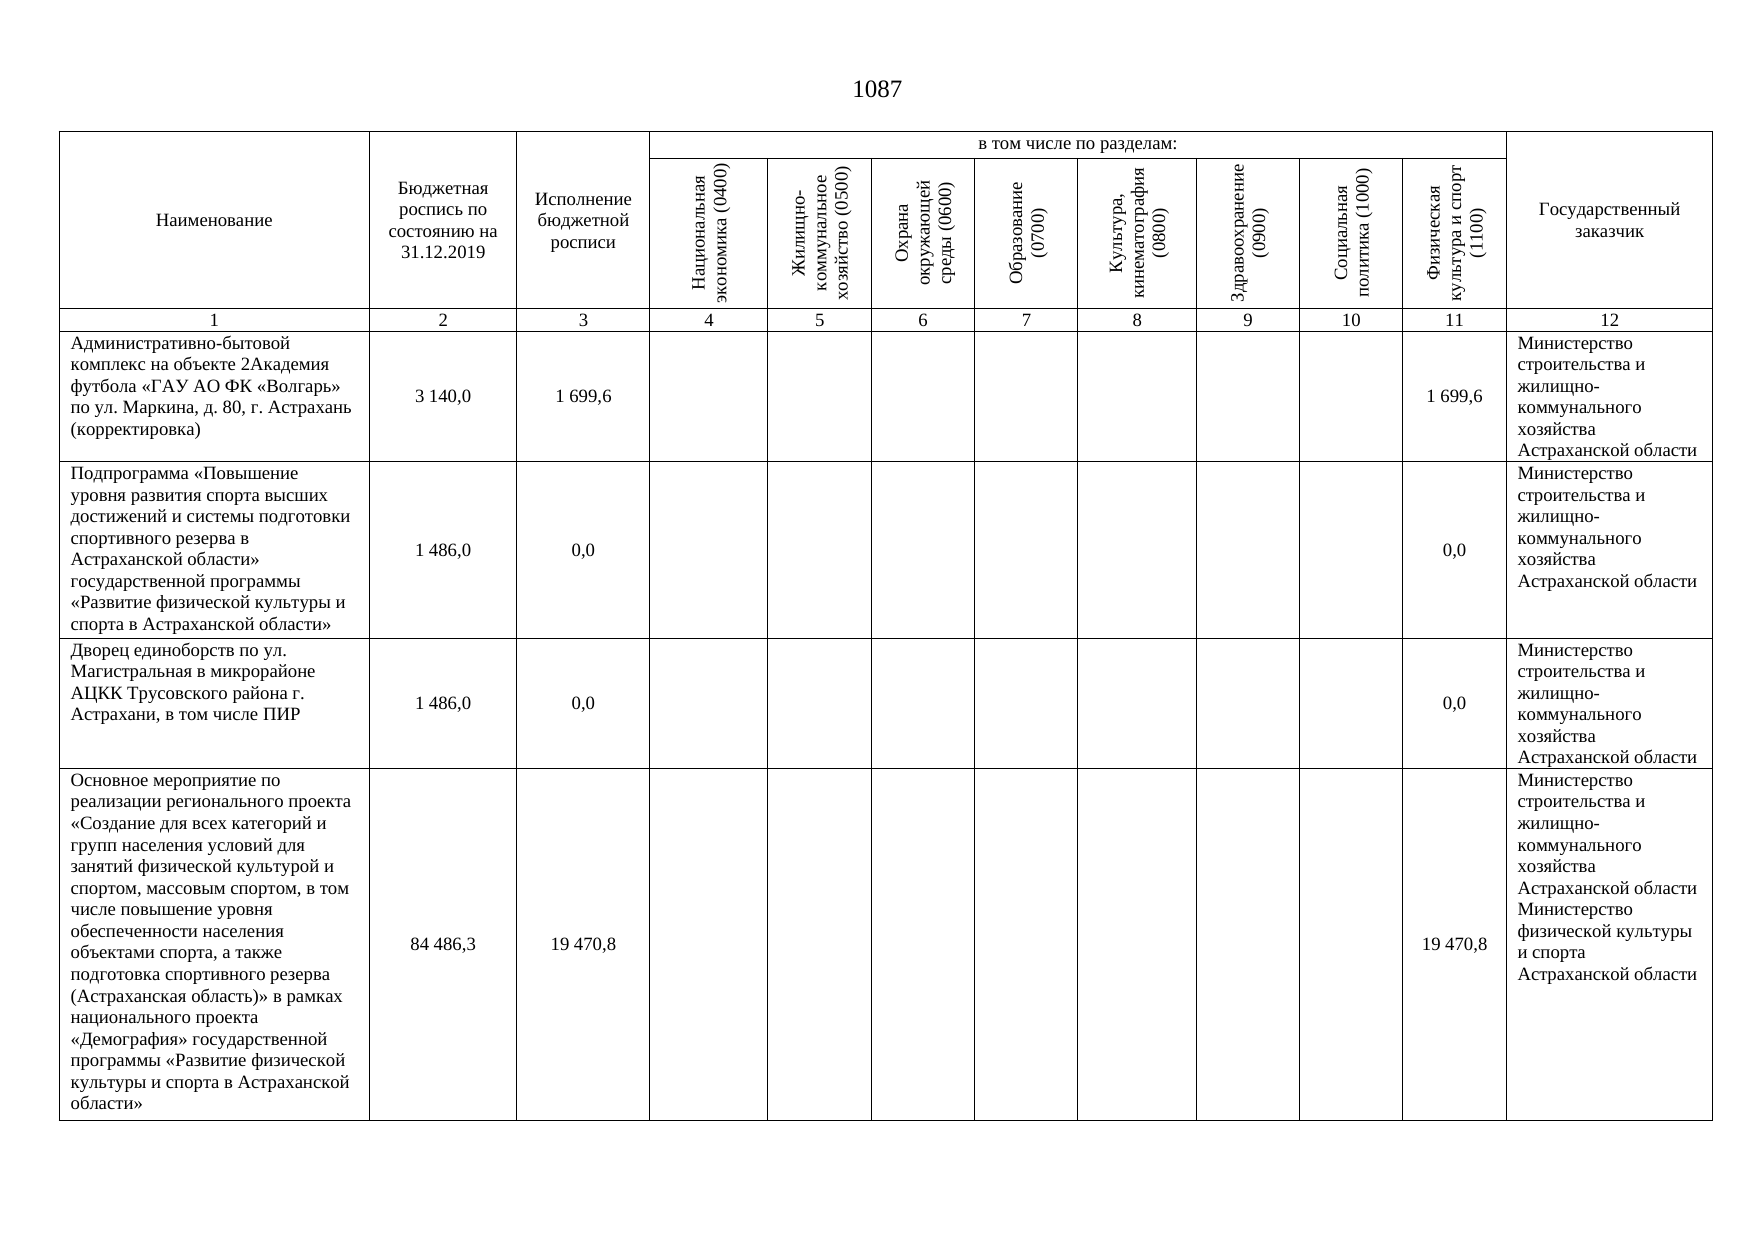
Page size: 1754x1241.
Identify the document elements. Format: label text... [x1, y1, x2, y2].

table_header в том числе по разделам: [650, 132, 1506, 158]
table_cell Дворец единоборств по ул. Магистральная в микрорайоне АЦКК Трусовского района г. Астрахани, в том числе ПИР [60, 639, 369, 768]
table_cell 0,0 [1403, 639, 1506, 768]
table_cell Министерство строительства и жилищно-коммунального хозяйства Астраханской области [1507, 332, 1712, 461]
table_cell [650, 769, 767, 1119]
table_cell 10 [1300, 309, 1402, 331]
table_cell Культура, кинематография (0800) [1078, 159, 1196, 308]
table_cell [872, 639, 974, 768]
table_cell [768, 639, 871, 768]
table_cell Образование (0700) [975, 159, 1077, 308]
table_cell [975, 639, 1077, 768]
table_cell Министерство строительства и жилищно-коммунального хозяйства Астраханской области Министерство физической культуры и спорта Астраханской области [1507, 769, 1712, 1119]
table_cell 1 486,0 [370, 639, 516, 768]
table_cell 4 [650, 309, 767, 331]
table_cell [975, 332, 1077, 461]
table_cell [872, 332, 974, 461]
table_cell 7 [975, 309, 1077, 331]
table_header Исполнение бюджетной росписи [517, 132, 649, 308]
table_cell [1197, 462, 1299, 637]
table_cell 1 699,6 [1403, 332, 1506, 461]
table_cell Подпрограмма «Повышение уровня развития спорта высших достижений и системы подготовки спортивного резерва в Астраханской области» государственной программы «Развитие физической культуры и спорта в Астраханской области» [60, 462, 369, 637]
table_cell [1078, 769, 1196, 1119]
table_cell 19 470,8 [1403, 769, 1506, 1119]
table_header Государственный заказчик [1507, 132, 1712, 308]
table_cell 1 486,0 [370, 462, 516, 637]
table_cell [650, 639, 767, 768]
table_cell 1 699,6 [517, 332, 649, 461]
table_cell [650, 332, 767, 461]
table_cell 11 [1403, 309, 1506, 331]
table_cell Министерство строительства и жилищно-коммунального хозяйства Астраханской области [1507, 462, 1712, 637]
table_cell [1300, 639, 1402, 768]
table_cell Министерство строительства и жилищно-коммунального хозяйства Астраханской области [1507, 639, 1712, 768]
table_cell [872, 462, 974, 637]
table_cell [1078, 639, 1196, 768]
table_cell 19 470,8 [517, 769, 649, 1119]
table_cell Основное мероприятие по реализации регионального проекта «Создание для всех категорий и групп населения условий для занятий физической культурой и спортом, массовым спортом, в том числе повышение уровня обеспеченности населения объектами спорта, а также подготовка спортивного резерва (Астраханская область)» в рамках национального проекта «Демография» государственной программы «Развитие физической культуры и спорта в Астраханской области» [60, 769, 369, 1119]
table_cell [768, 332, 871, 461]
table_cell [975, 462, 1077, 637]
table_cell [1197, 769, 1299, 1119]
table_cell [975, 769, 1077, 1119]
table_cell 3 140,0 [370, 332, 516, 461]
table_cell Охрана окружающей среды (0600) [872, 159, 974, 308]
table_cell [768, 462, 871, 637]
table_cell 2 [370, 309, 516, 331]
table_cell [650, 462, 767, 637]
table_cell 12 [1507, 309, 1712, 331]
table_cell Жилищно-коммунальное хозяйство (0500) [768, 159, 871, 308]
table_cell [1078, 332, 1196, 461]
table_cell 6 [872, 309, 974, 331]
table_cell [872, 769, 974, 1119]
table_cell [1197, 332, 1299, 461]
table_cell [768, 769, 871, 1119]
table_cell [1300, 462, 1402, 637]
table_cell [1197, 639, 1299, 768]
table_cell [1078, 462, 1196, 637]
table_cell 1 [60, 309, 369, 331]
table_cell 9 [1197, 309, 1299, 331]
table_cell 0,0 [517, 462, 649, 637]
table_cell 5 [768, 309, 871, 331]
table_cell 0,0 [517, 639, 649, 768]
table_cell 0,0 [1403, 462, 1506, 637]
table_cell Физическая культура и спорт (1100) [1403, 159, 1506, 308]
table_header Бюджетная роспись по состоянию на 31.12.2019 [370, 132, 516, 308]
table_cell [1300, 769, 1402, 1119]
table_cell 3 [517, 309, 649, 331]
table_cell Социальная политика (1000) [1300, 159, 1402, 308]
table_cell 84 486,3 [370, 769, 516, 1119]
table_cell Национальная экономика (0400) [650, 159, 767, 308]
table_cell Административно-бытовой комплекс на объекте 2Академия футбола «ГАУ АО ФК «Волгарь» по ул. Маркина, д. 80, г. Астрахань (корректировка) [60, 332, 369, 461]
table_cell Здравоохранение (0900) [1197, 159, 1299, 308]
table_cell [1300, 332, 1402, 461]
table_cell 8 [1078, 309, 1196, 331]
table_header Наименование [60, 132, 369, 308]
